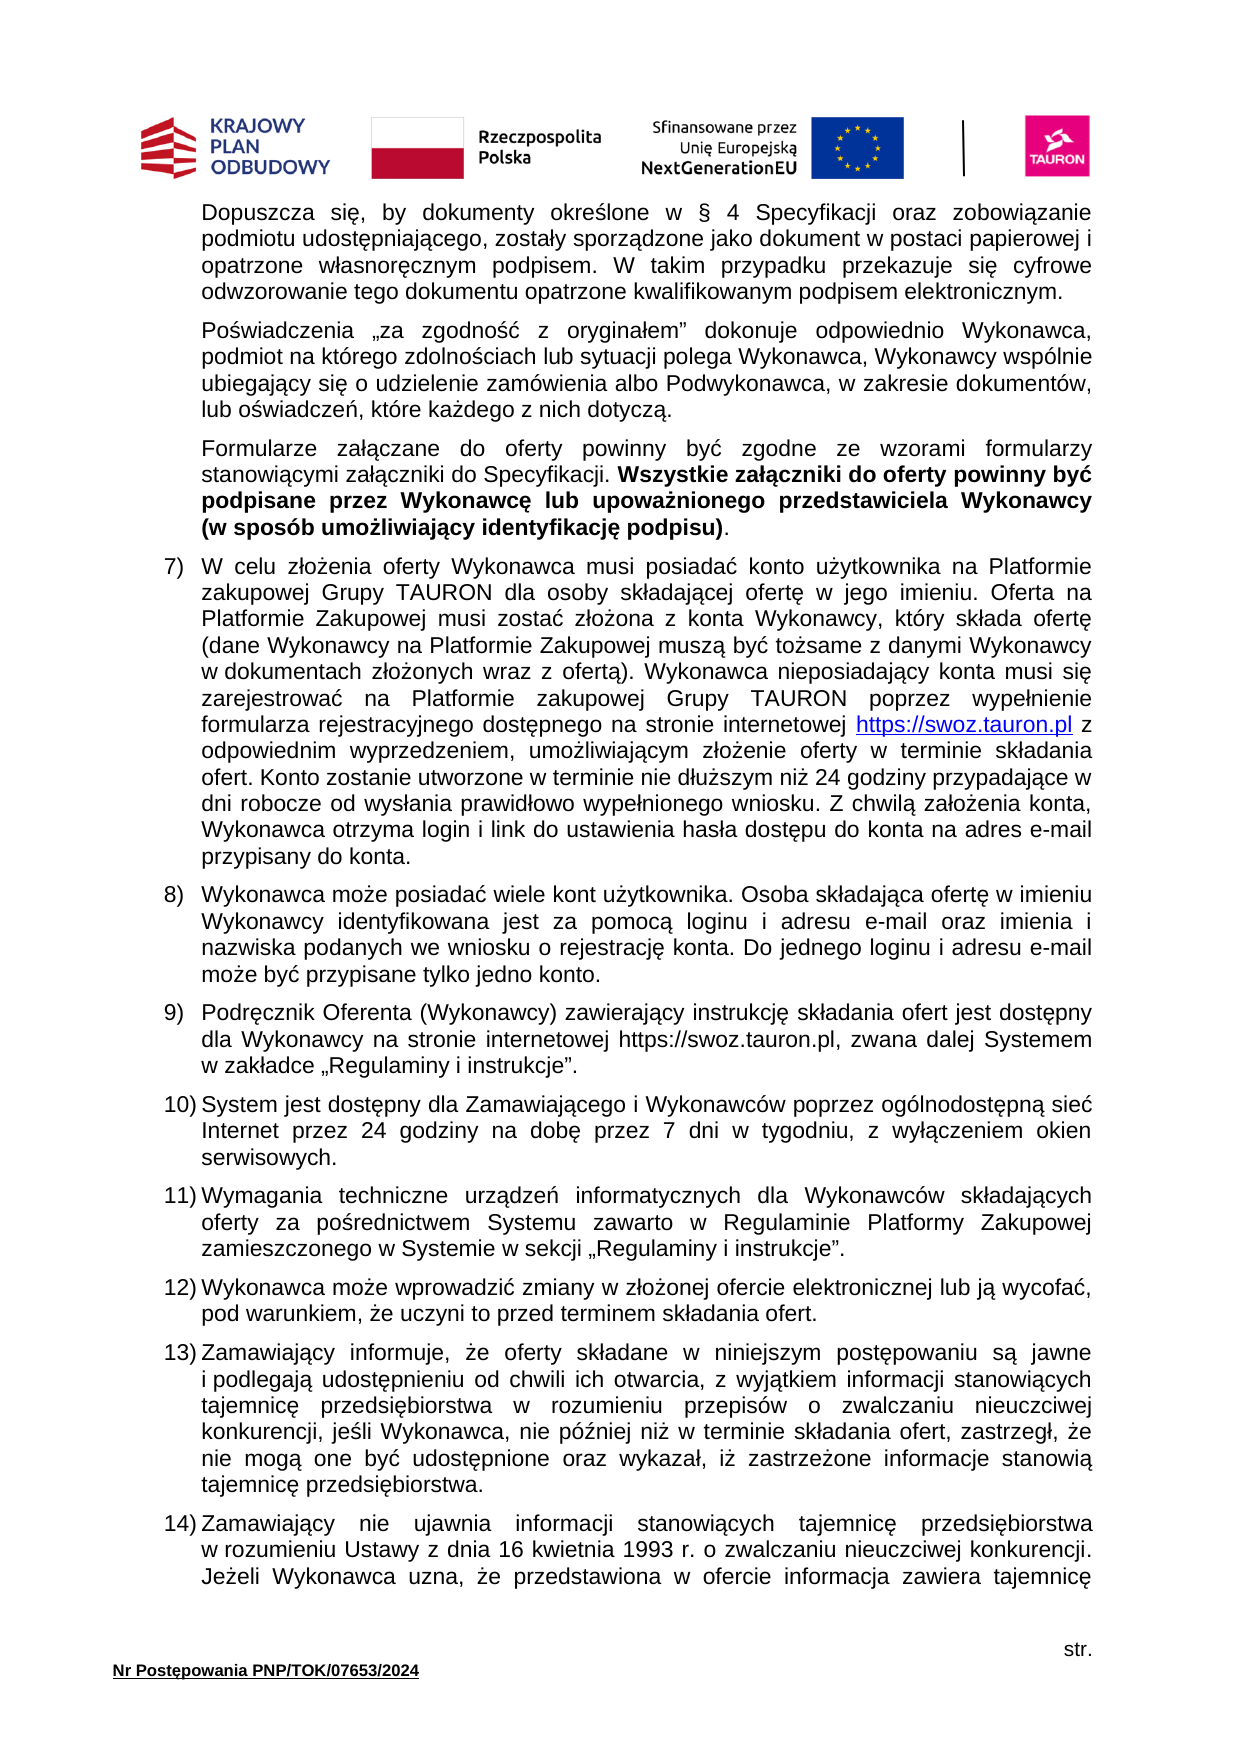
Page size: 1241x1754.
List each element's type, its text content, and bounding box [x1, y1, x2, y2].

text Dopuszcza się, by dokumenty określone w § 4 Specyfikacji oraz zobowiązanie podmiotu udostępniającego, zostały sporządzone jako dokument w postaci papierowej i opatrzone własnoręcznym podpisem. W takim przypadku przekazuje się cyfrowe odwzorowanie tego dokumentu opatrzone kwalifikowanym podpisem elektronicznym. [201, 199, 1093, 304]
list System jest dostępny dla Zamawiającego i Wykonawców poprzez ogólnodostępną sieć Internet przez 24 godziny na dobę przez 7 dni w tygodniu, z wyłączeniem okien serwisowych. [164, 1091, 1093, 1170]
picture [112, 73, 1125, 199]
list Wykonawca może wprowadzić zmiany w złożonej ofercie elektronicznej lub ją wycofać, pod warunkiem, że uczyni to przed terminem składania ofert. [164, 1274, 1093, 1327]
list Wykonawca może posiadać wiele kont użytkownika. Osoba składająca ofertę w imieniu Wykonawcy identyfikowana jest za pomocą loginu i adresu e-mail oraz imienia i nazwiska podanych we wniosku o rejestrację konta. Do jednego loginu i adresu e-mail może być przypisane tylko jedno konto. [164, 881, 1093, 987]
list Podręcznik Oferenta (Wykonawcy) zawierający instrukcję składania ofert jest dostępny dla Wykonawcy na stronie internetowej https://swoz.tauron.pl, zwana dalej Systemem w zakładce „Regulaminy i instrukcje”. [164, 999, 1093, 1078]
text Formularze załączane do oferty powinny być zgodne ze wzorami formularzy stanowiącymi załączniki do Specyfikacji. Wszystkie załączniki do oferty powinny być podpisane przez Wykonawcę lub upoważnionego przedstawiciela Wykonawcy (w sposób umożliwiający identyfikację podpisu). [201, 435, 1093, 540]
list Zamawiający informuje, że oferty składane w niniejszym postępowaniu są jawne i podlegają udostępnieniu od chwili ich otwarcia, z wyjątkiem informacji stanowiących tajemnicę przedsiębiorstwa w rozumieniu przepisów o zwalczaniu nieuczciwej konkurencji, jeśli Wykonawca, nie później niż w terminie składania ofert, zastrzegł, że nie mogą one być udostępnione oraz wykazał, iż zastrzeżone informacje stanowią tajemnicę przedsiębiorstwa. [164, 1339, 1093, 1497]
list Wymagania techniczne urządzeń informatycznych dla Wykonawców składających oferty za pośrednictwem Systemu zawarto w Regulaminie Platformy Zakupowej zamieszczonego w Systemie w sekcji „Regulaminy i instrukcje”. [164, 1182, 1093, 1262]
text Poświadczenia „za zgodność z oryginałem” dokonuje odpowiednio Wykonawca, podmiot na którego zdolnościach lub sytuacji polega Wykonawca, Wykonawcy wspólnie ubiegający się o udzielenie zamówienia albo Podwykonawca, w zakresie dokumentów, lub oświadczeń, które każdego z nich dotyczą. [201, 317, 1093, 422]
list W celu złożenia oferty Wykonawca musi posiadać konto użytkownika na Platformie zakupowej Grupy TAURON dla osoby składającej ofertę w jego imieniu. Oferta na Platformie Zakupowej musi zostać złożona z konta Wykonawcy, który składa ofertę (dane Wykonawcy na Platformie Zakupowej muszą być tożsame z danymi Wykonawcy w dokumentach złożonych wraz z ofertą). Wykonawca nieposiadający konta musi się zarejestrować na Platformie zakupowej Grupy TAURON poprzez wypełnienie formularza rejestracyjnego dostępnego na stronie internetowej https://swoz.tauron.pl z odpowiednim wyprzedzeniem, umożliwiającym złożenie oferty w terminie składania ofert. Konto zostanie utworzone w terminie nie dłuższym niż 24 godziny przypadające w dni robocze od wysłania prawidłowo wypełnionego wniosku. Z chwilą założenia konta, Wykonawca otrzyma login i link do ustawienia hasła dostępu do konta na adres e-mail przypisany do konta. [164, 553, 1093, 869]
